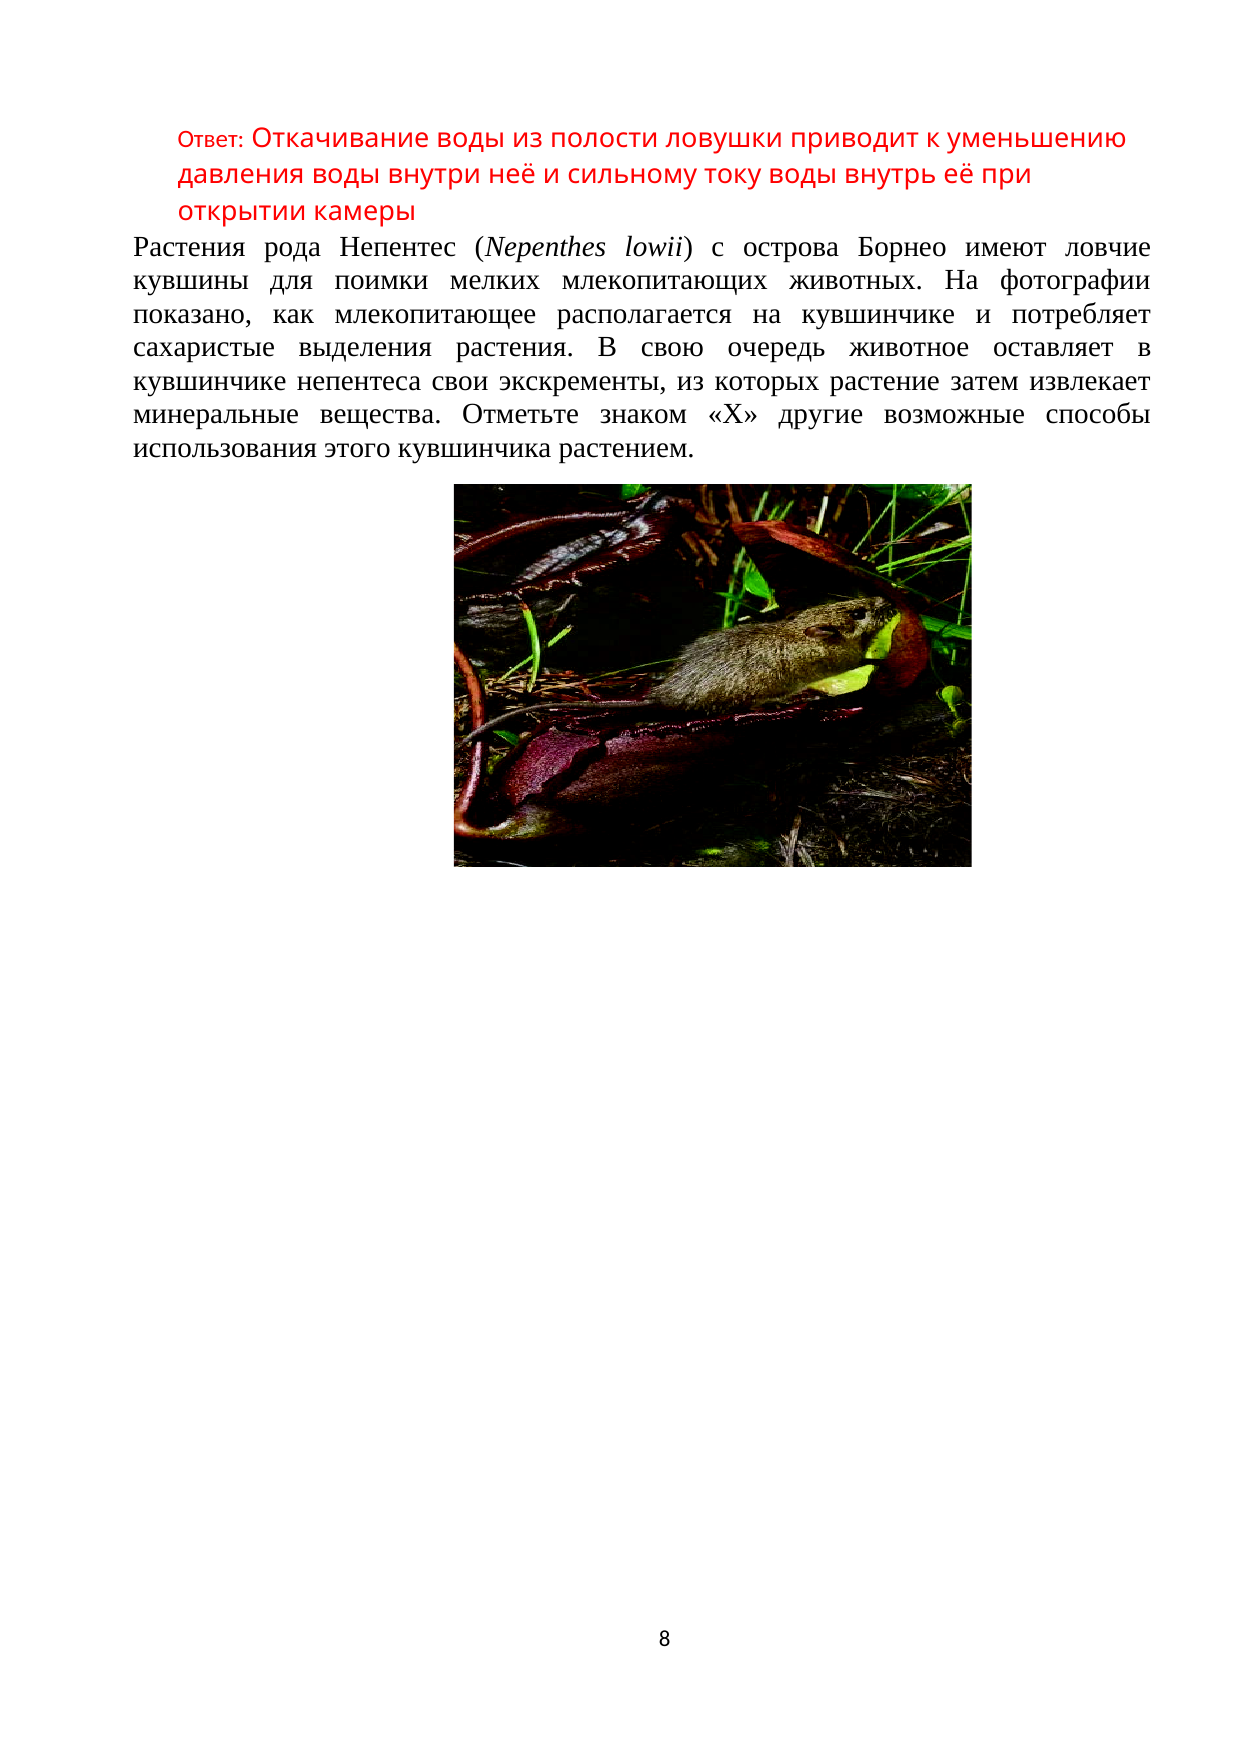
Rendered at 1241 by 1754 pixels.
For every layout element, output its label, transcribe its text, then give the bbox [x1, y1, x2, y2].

text Растения рода Непентес (Nepenthes lowii) с острова Борнео имеют ловчие кувшины для поимки мелких млекопитающих животных. На фотографии показано, как млекопитающее располагается на кувшинчике и потребляет сахаристые выделения растения. В свою очередь животное оставляет в кувшинчике непентеса свои экскременты, из которых растение затем извлекает минеральные вещества. Отметьте знаком «X» другие возможные способы использования этого кувшинчика растением. [133, 229, 1152, 463]
text Ответ: Откачивание воды из полости ловушки приводит к уменьшению давления воды внутри неё и сильному току воды внутрь её при открытии камеры [177, 118, 1152, 229]
picture [453, 484, 972, 867]
